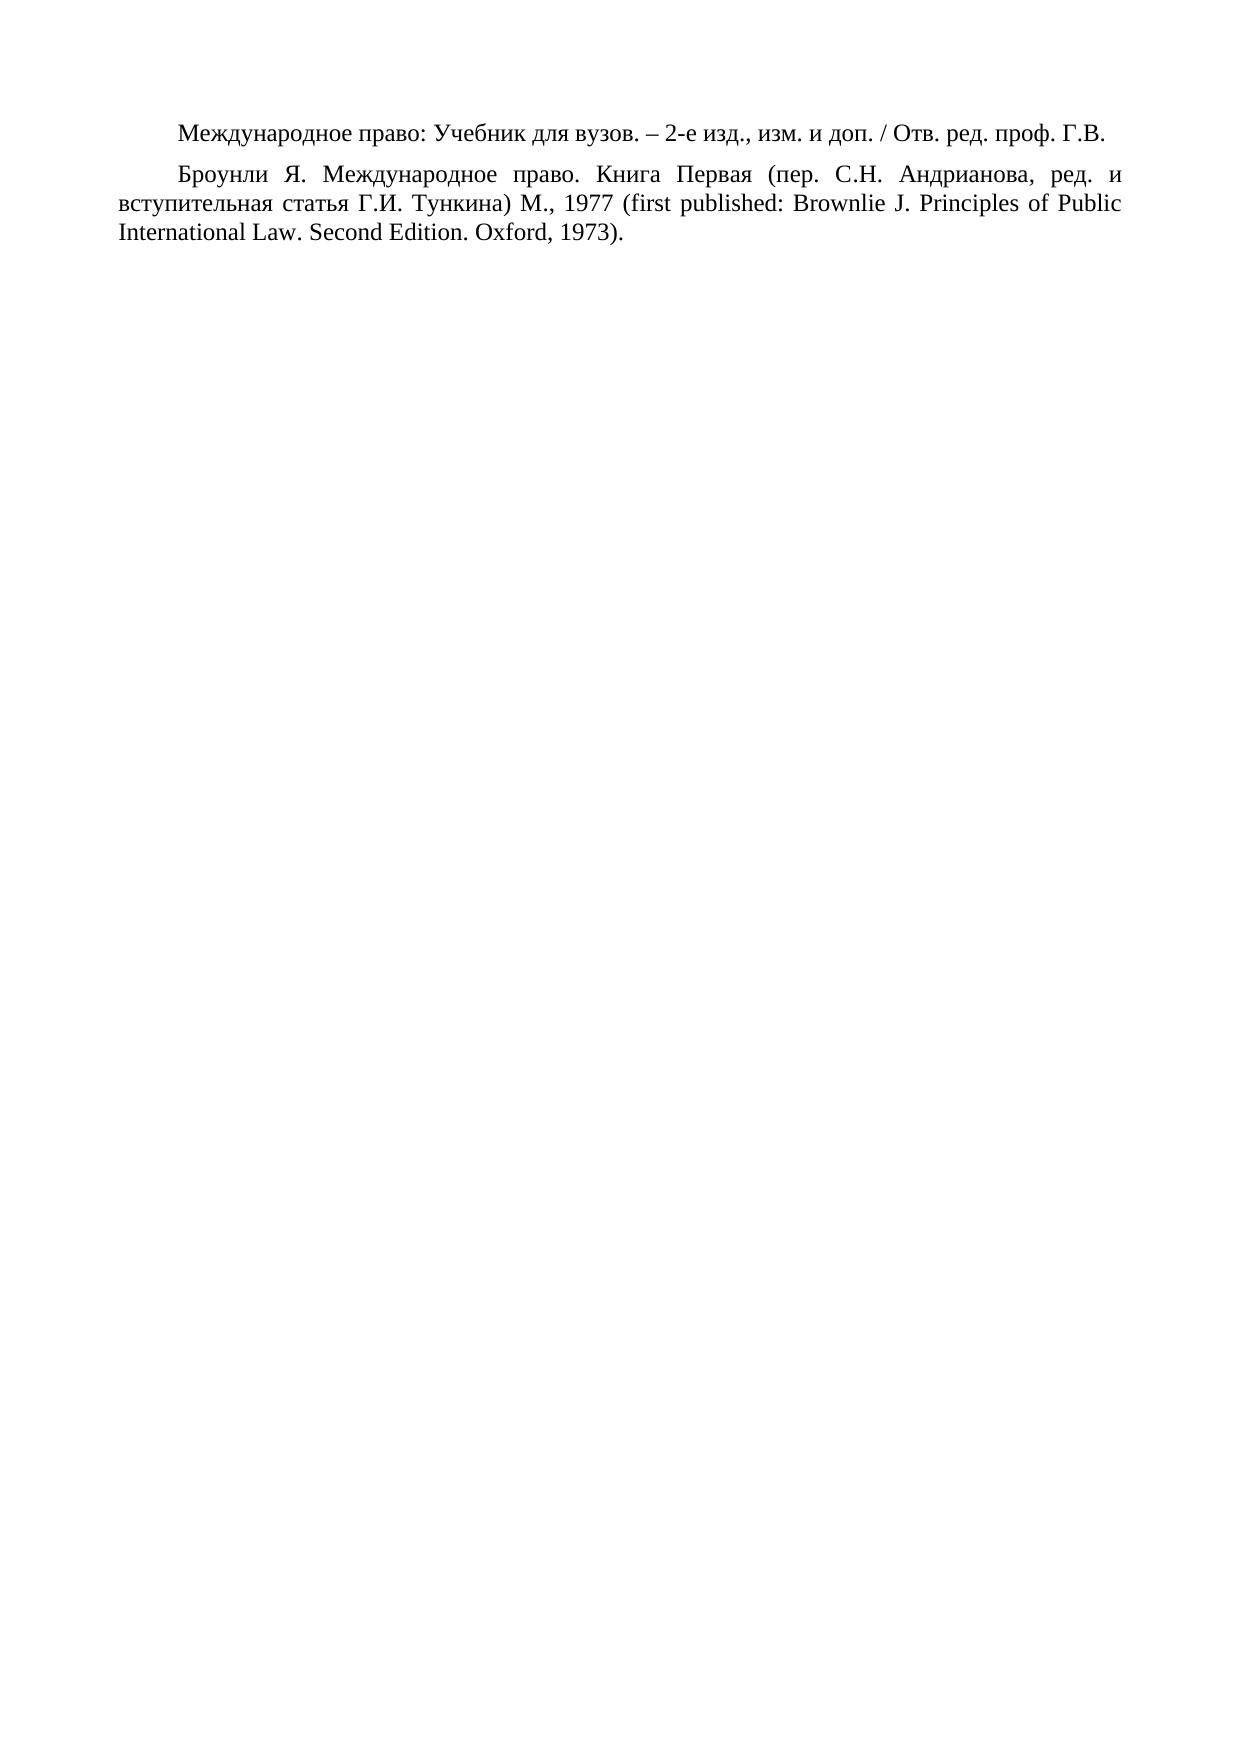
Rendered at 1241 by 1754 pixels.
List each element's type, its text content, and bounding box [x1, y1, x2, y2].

text Международное право: Учебник для вузов. – 2-е изд., изм. и доп. / Отв. ред. проф. Г.В. [118, 118, 1122, 147]
text Броунли Я. Международное право. Книга Первая (пер. С.Н. Андрианова, ред. и вступительная статья Г.И. Тункина) М., 1977 (first published: Brownlie J. Principles of Public International Law. Second Edition. Oxford, 1973). [118, 159, 1122, 246]
